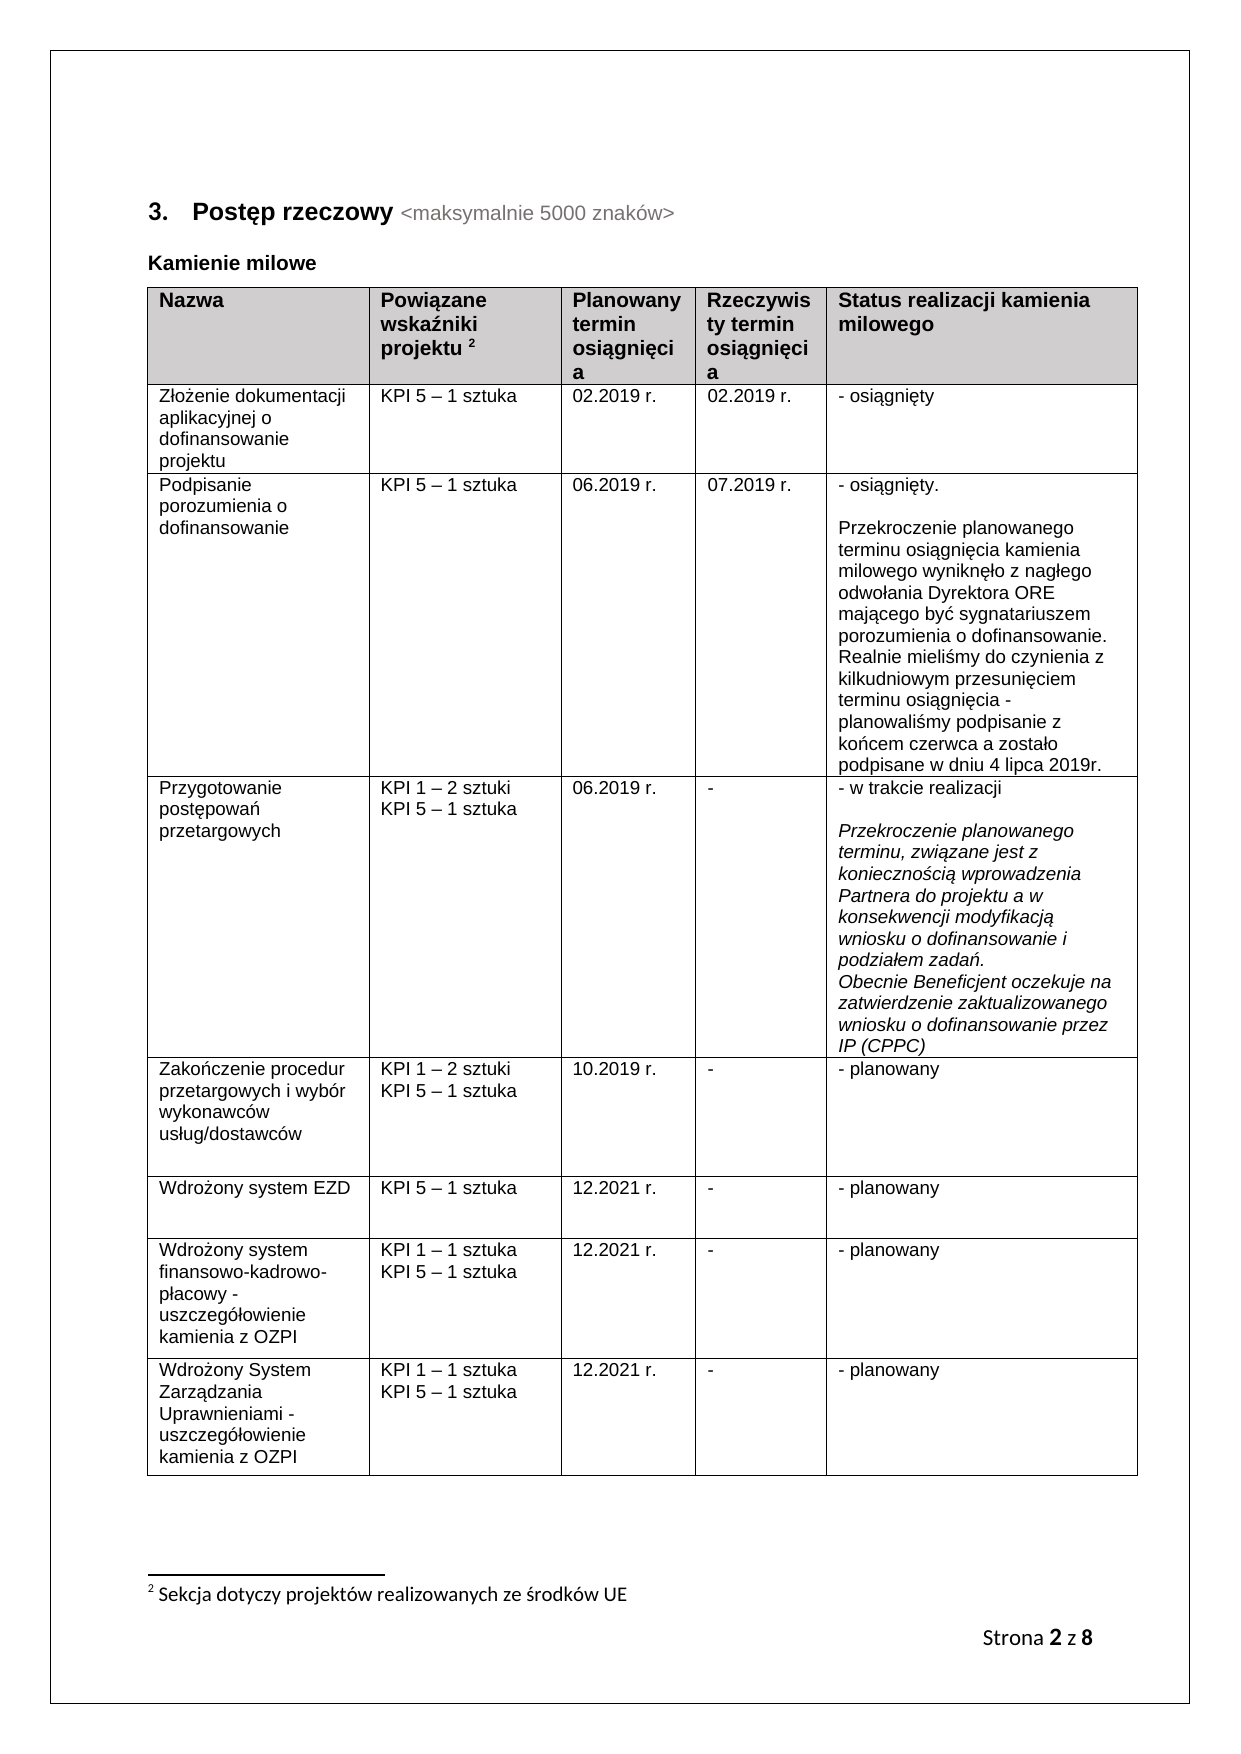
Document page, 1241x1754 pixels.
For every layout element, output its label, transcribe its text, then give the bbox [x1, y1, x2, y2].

table_cell - [696, 1239, 826, 1358]
table_cell - osiągnięty [827, 385, 1137, 473]
table_cell 12.2021 r. [562, 1359, 695, 1475]
table_cell KPI 1 – 1 sztuka KPI 5 – 1 sztuka [370, 1359, 561, 1475]
table_cell - planowany [827, 1177, 1137, 1238]
table_cell 12.2021 r. [562, 1177, 695, 1238]
table_cell KPI 5 – 1 sztuka [370, 385, 561, 473]
table_cell Podpisanie porozumienia o dofinansowanie [148, 474, 369, 776]
table_header Nazwa [148, 288, 369, 384]
table_cell KPI 1 – 1 sztuka KPI 5 – 1 sztuka [370, 1239, 561, 1358]
table_cell Zakończenie procedur przetargowych i wybór wykonawców usług/dostawców [148, 1058, 369, 1176]
table_cell 12.2021 r. [562, 1239, 695, 1358]
table_cell KPI 5 – 1 sztuka [370, 1177, 561, 1238]
table_cell KPI 1 – 2 sztuki KPI 5 – 1 sztuka [370, 777, 561, 1057]
table_cell Przygotowanie postępowań przetargowych [148, 777, 369, 1057]
text Kamienie milowe [148, 251, 1093, 274]
table_header Powiązane wskaźniki projektu [370, 288, 561, 384]
table_cell - planowany [827, 1239, 1137, 1358]
table_cell Wdrożony System Zarządzania Uprawnieniami - uszczegółowienie kamienia z OZPI [148, 1359, 369, 1475]
table_cell 06.2019 r. [562, 474, 695, 776]
table_cell - [696, 1177, 826, 1238]
table_cell 02.2019 r. [562, 385, 695, 473]
table_cell 06.2019 r. [562, 777, 695, 1057]
table_cell - planowany [827, 1359, 1137, 1475]
table_cell KPI 5 – 1 sztuka [370, 474, 561, 776]
table_cell 07.2019 r. [696, 474, 826, 776]
table_cell Wdrożony system EZD [148, 1177, 369, 1238]
table_cell Wdrożony system finansowo-kadrowo-płacowy - uszczegółowienie kamienia z OZPI [148, 1239, 369, 1358]
table_cell 02.2019 r. [696, 385, 826, 473]
table_cell - osiągnięty. Przekroczenie planowanego terminu osiągnięcia kamienia milowego wyniknęło z nagłego odwołania Dyrektora ORE mającego być sygnatariuszem porozumienia o dofinansowanie. Realnie mieliśmy do czynienia z kilkudniowym przesunięciem terminu osiągnięcia - planowaliśmy podpisanie z końcem czerwca a zostało podpisane w dniu 4 lipca 2019r. [827, 474, 1137, 776]
table_cell Złożenie dokumentacji aplikacyjnej o dofinansowanie projektu [148, 385, 369, 473]
table_cell - [696, 777, 826, 1057]
subtitle Postęp rzeczowy <maksymalnie 5000 znaków> [148, 194, 1093, 227]
table_cell - w trakcie realizacji Przekroczenie planowanego terminu, związane jest z koniecznością wprowadzenia Partnera do projektu a w konsekwencji modyfikacją wniosku o dofinansowanie i podziałem zadań. Obecnie Beneficjent oczekuje na zatwierdzenie zaktualizowanego wniosku o dofinansowanie przez IP (CPPC) [827, 777, 1137, 1057]
table_cell - [696, 1058, 826, 1176]
table_cell KPI 1 – 2 sztuki KPI 5 – 1 sztuka [370, 1058, 561, 1176]
table_header Status realizacji kamienia milowego [827, 288, 1137, 384]
table_header Planowany termin osiągnięcia [562, 288, 695, 384]
table_header Rzeczywisty termin osiągnięcia [696, 288, 826, 384]
table_cell 10.2019 r. [562, 1058, 695, 1176]
table_cell - planowany [827, 1058, 1137, 1176]
table_cell - [696, 1359, 826, 1475]
